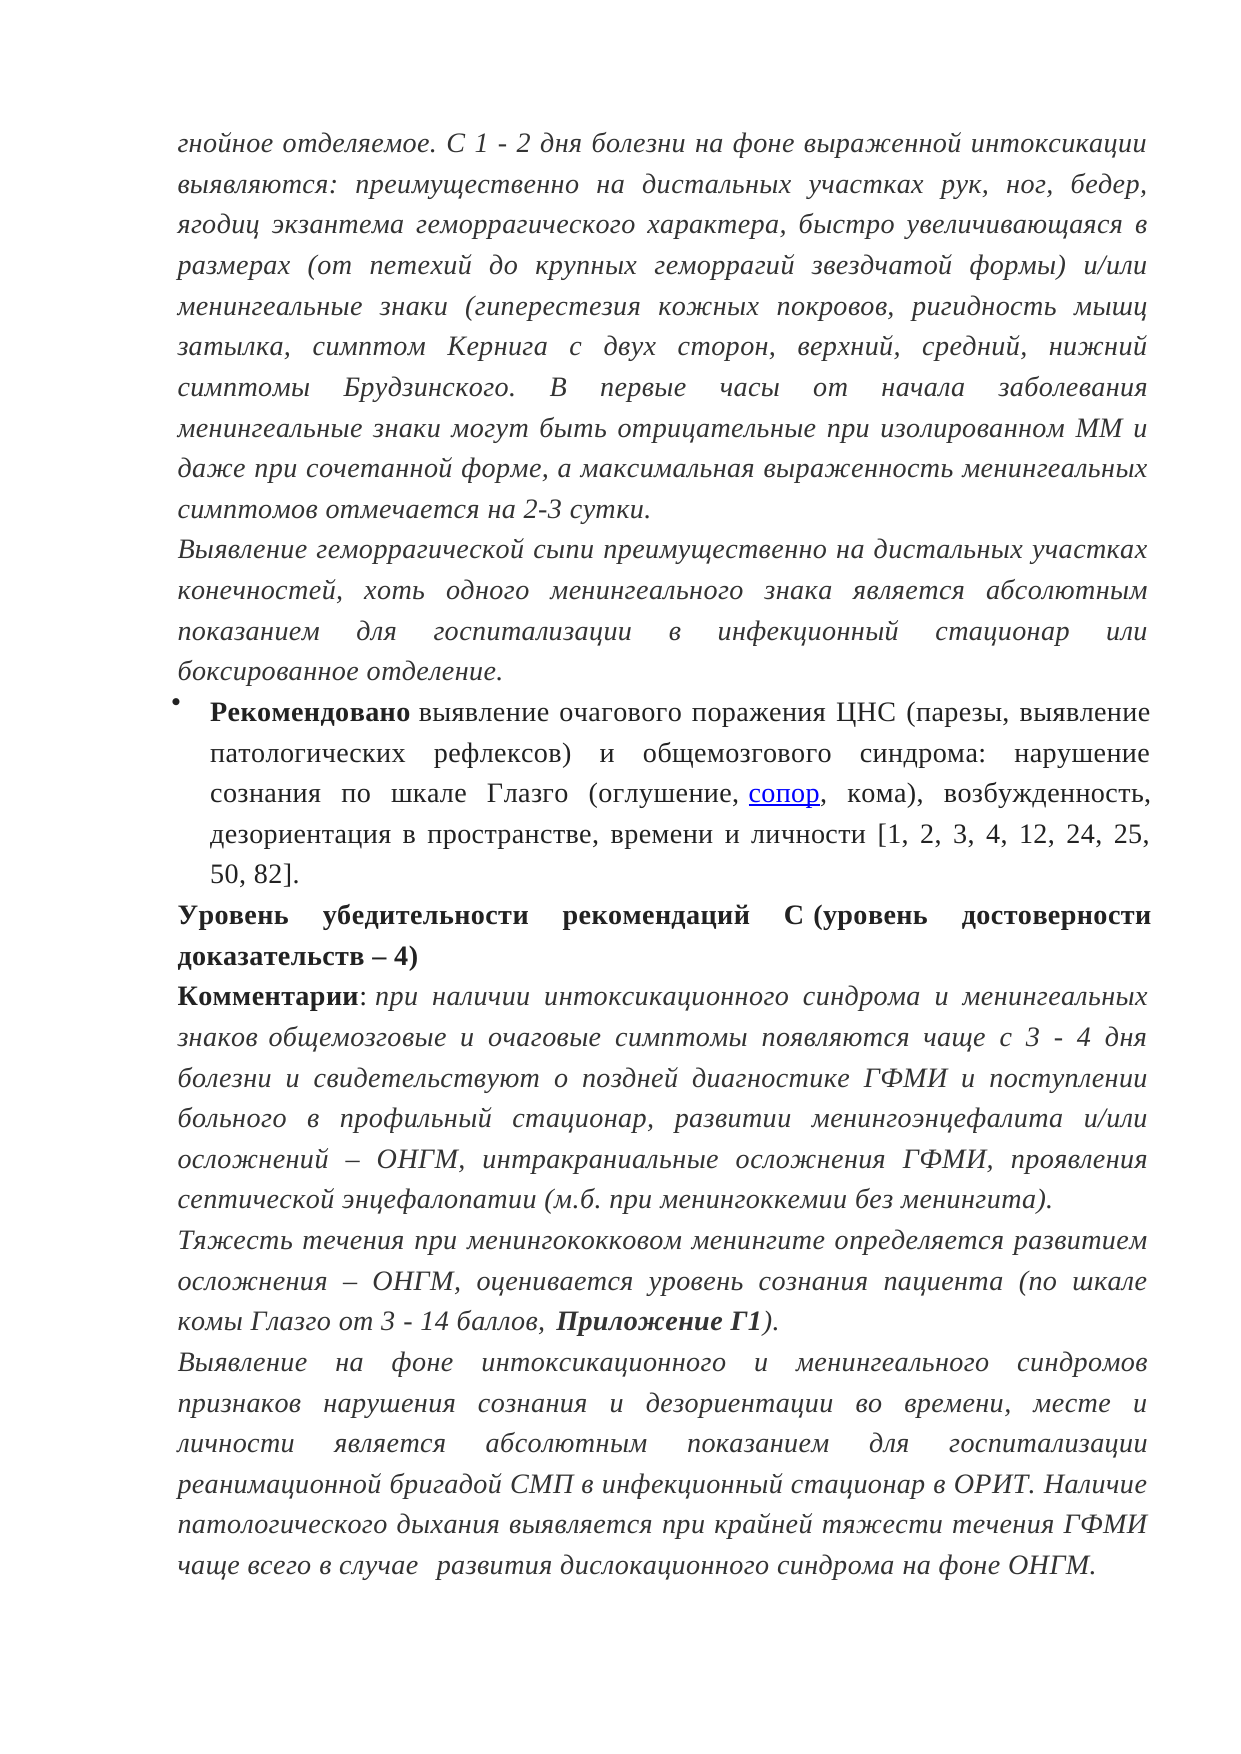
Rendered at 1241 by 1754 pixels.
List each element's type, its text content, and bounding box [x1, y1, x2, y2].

list Рекомендовано выявление очагового поражения ЦНС (парезы, выявление патологических рефлексов) и общемозгового синдрома: нарушение сознания по шкале Глазго (оглушение, сопор, кома), возбужденность, дезориентация в пространстве, времени и личности [1, 2, 3, 4, 12, 24, 25, 50, 82]. [172, 687, 1152, 890]
text Выявление геморрагической сыпи преимущественно на дистальных участках конечностей, хоть одного менингеального знака является абсолютным показанием для госпитализации в инфекционный стационар или боксированное отделение. [177, 524, 1152, 687]
text Уровень убедительности рекомендаций С (уровень достоверности доказательств – 4) [177, 890, 1152, 971]
text Тяжесть течения при менингококковом менингите определяется развитием осложнения – ОНГМ, оценивается уровень сознания пациента (по шкале комы Глазго от 3 - 14 баллов, Приложение Г1). [177, 1215, 1152, 1337]
text Комментарии: при наличии интоксикационного синдрома и менингеальных знаков общемозговые и очаговые симптомы появляются чаще с 3 - 4 дня болезни и свидетельствуют о поздней диагностике ГФМИ и поступлении больного в профильный стационар, развитии менингоэнцефалита и/или осложнений – ОНГМ, интракраниальные осложнения ГФМИ, проявления септической энцефалопатии (м.б. при менингоккемии без менингита). [177, 971, 1152, 1215]
text Выявление на фоне интоксикационного и менингеального синдромов признаков нарушения сознания и дезориентации во времени, месте и личности является абсолютным показанием для госпитализации реанимационной бригадой СМП в инфекционный стационар в ОРИТ. Наличие патологического дыхания выявляется при крайней тяжести течения ГФМИ чаще всего в случае развития дислокационного синдрома на фоне ОНГМ. [177, 1337, 1152, 1581]
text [177, 118, 1152, 524]
